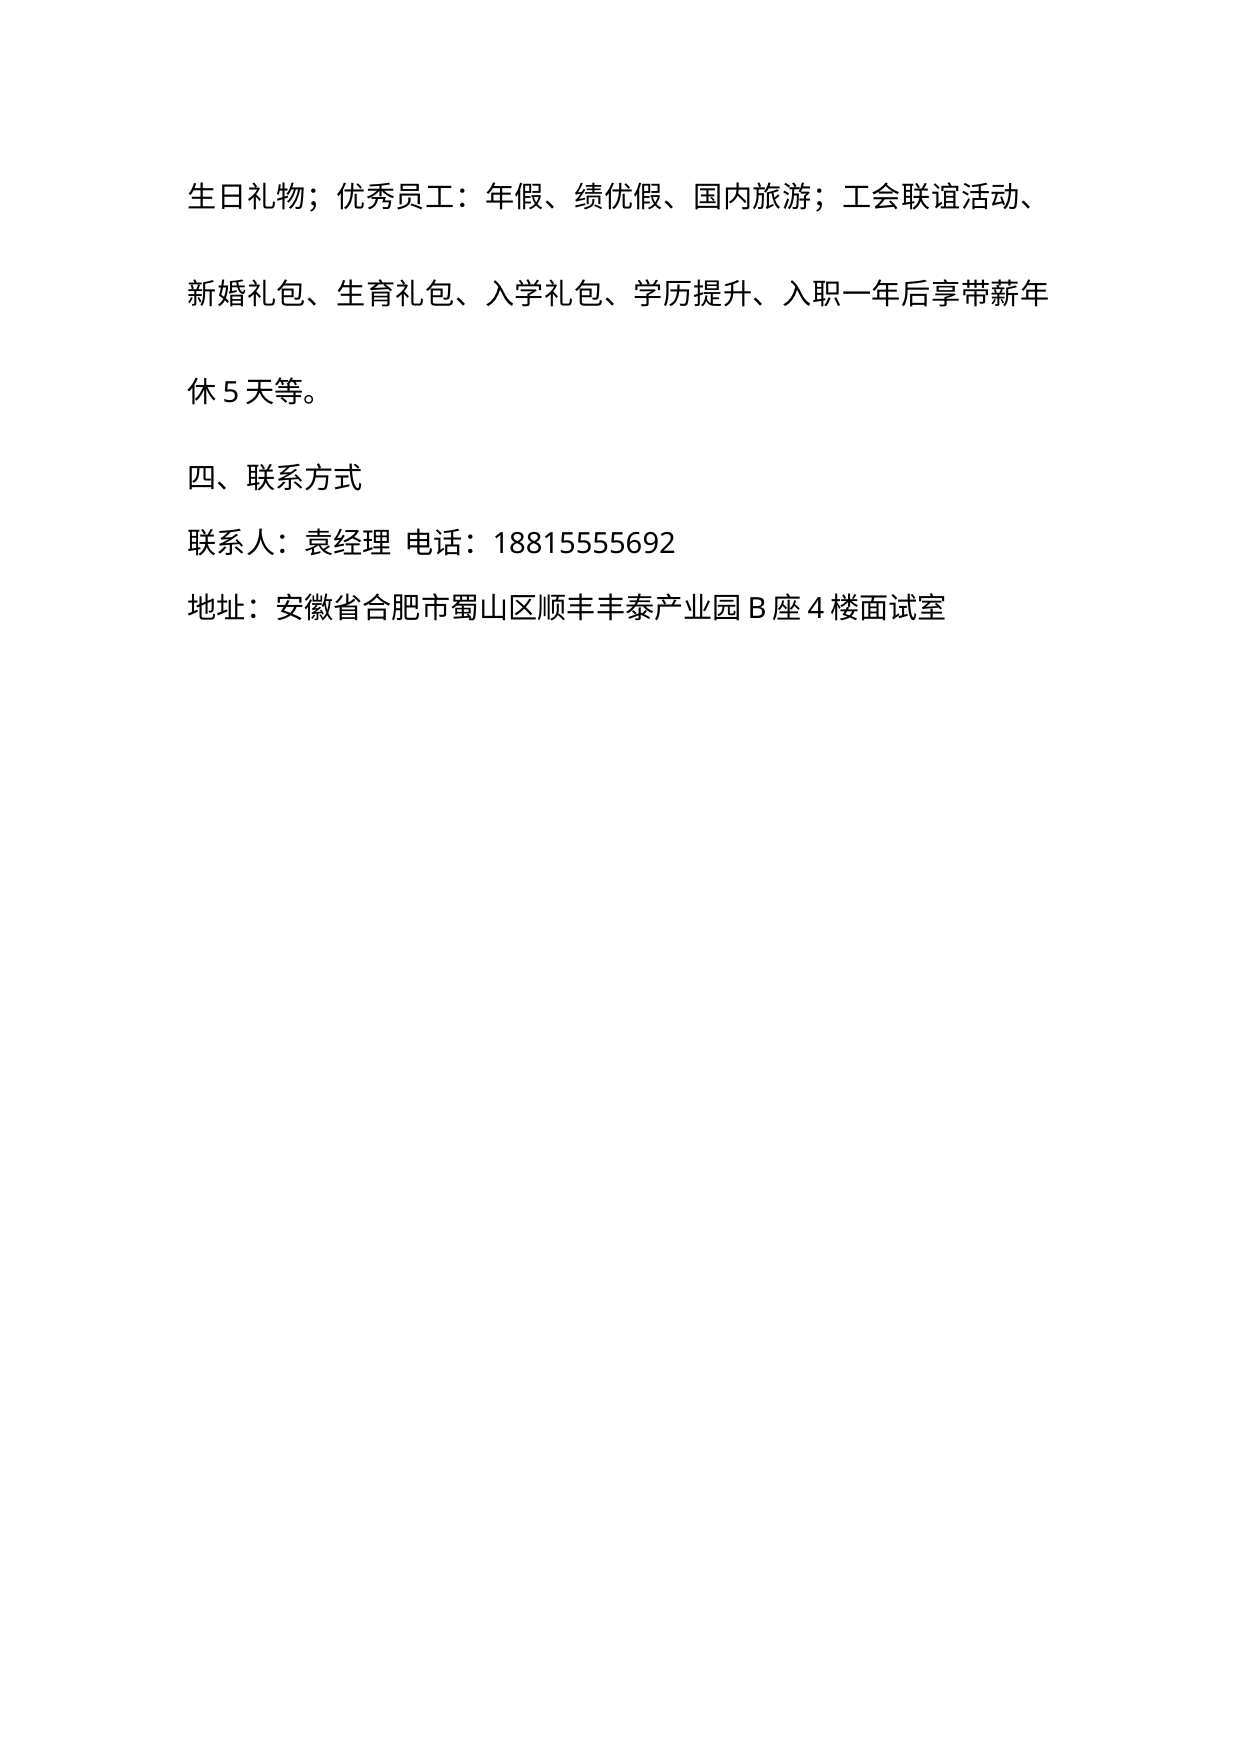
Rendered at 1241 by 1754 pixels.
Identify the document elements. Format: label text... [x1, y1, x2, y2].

text 地址：安徽省合肥市蜀山区顺丰丰泰产业园B座4楼面试室 [187, 573, 1053, 638]
text 联系人：袁经理 电话：18815555692 [187, 508, 1053, 573]
text 四、联系方式 [187, 443, 1053, 508]
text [187, 162, 1053, 422]
